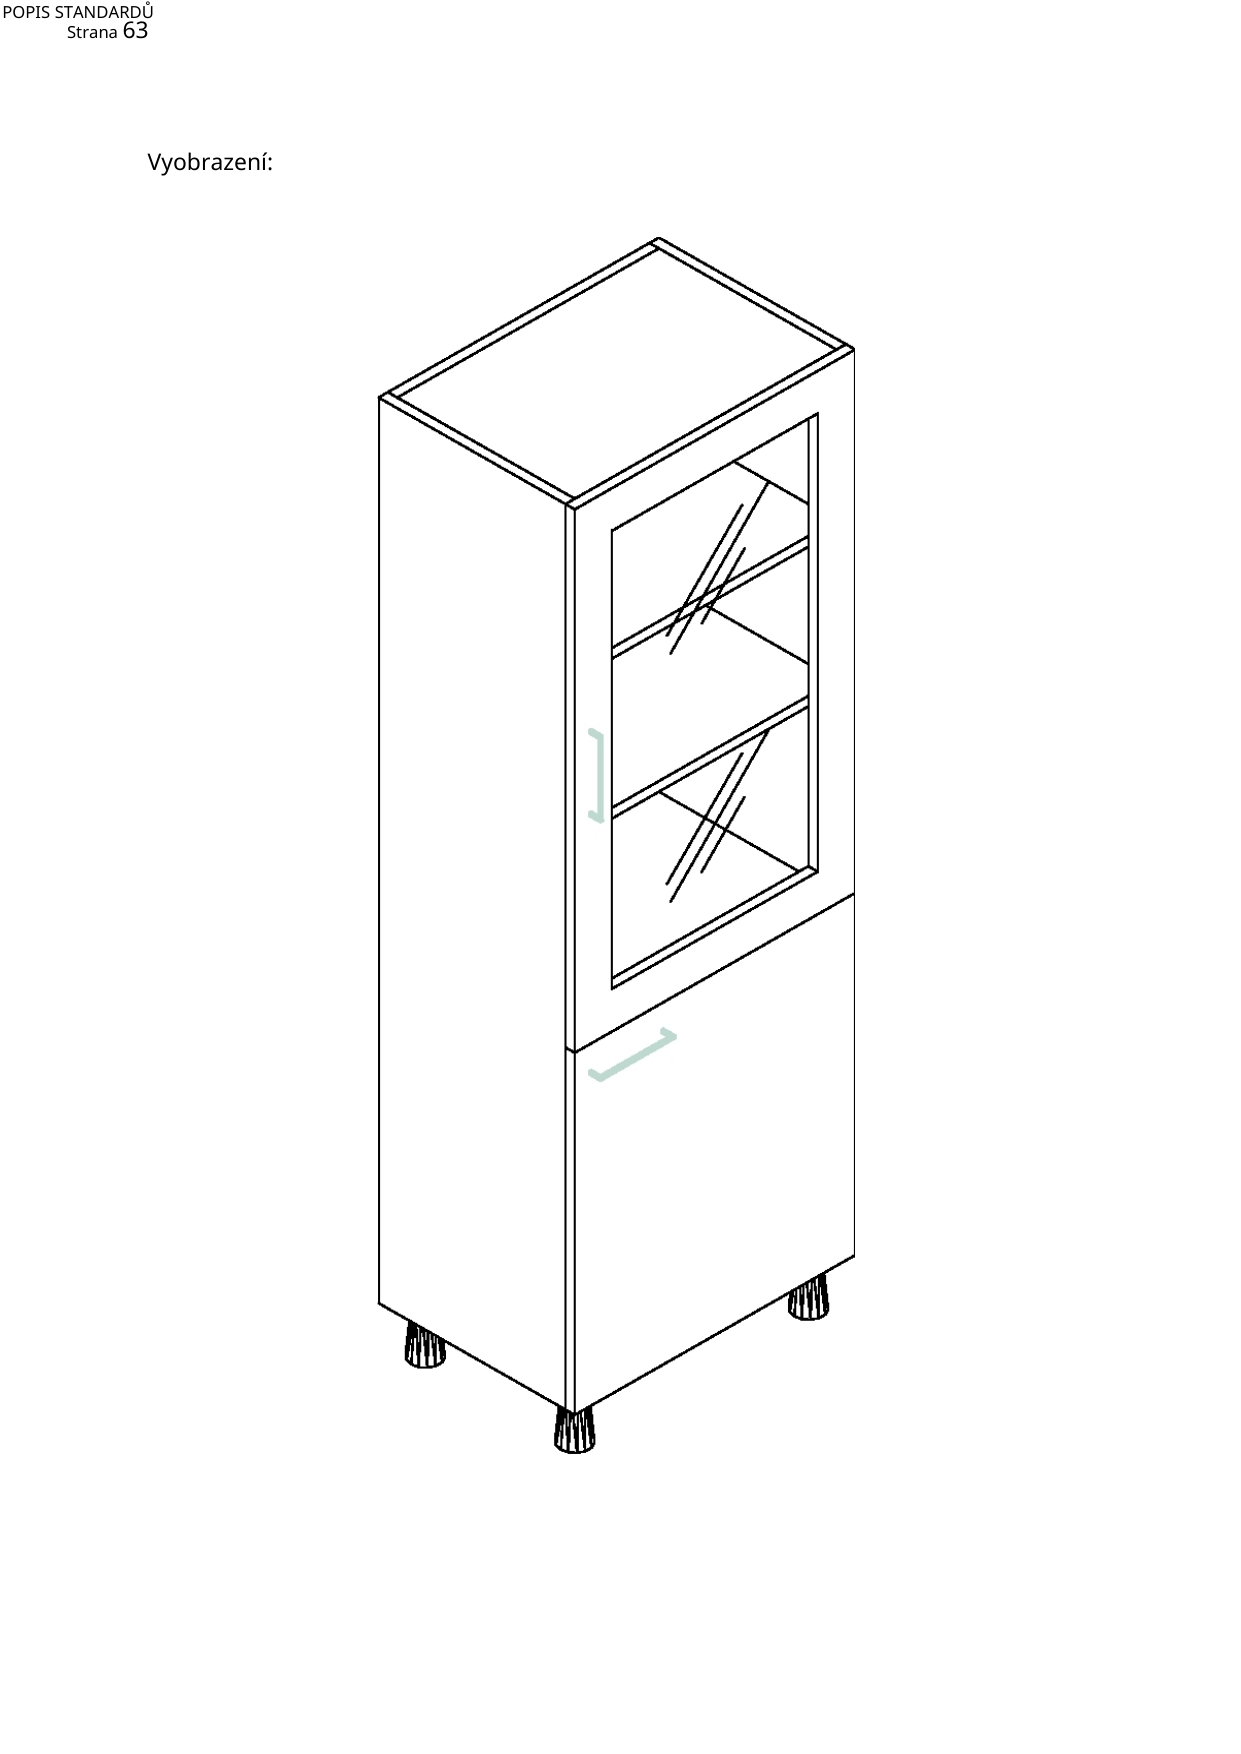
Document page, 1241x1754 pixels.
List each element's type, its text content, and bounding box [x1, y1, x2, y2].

text Vyobrazení: [147, 145, 1134, 177]
picture [377, 235, 855, 1456]
